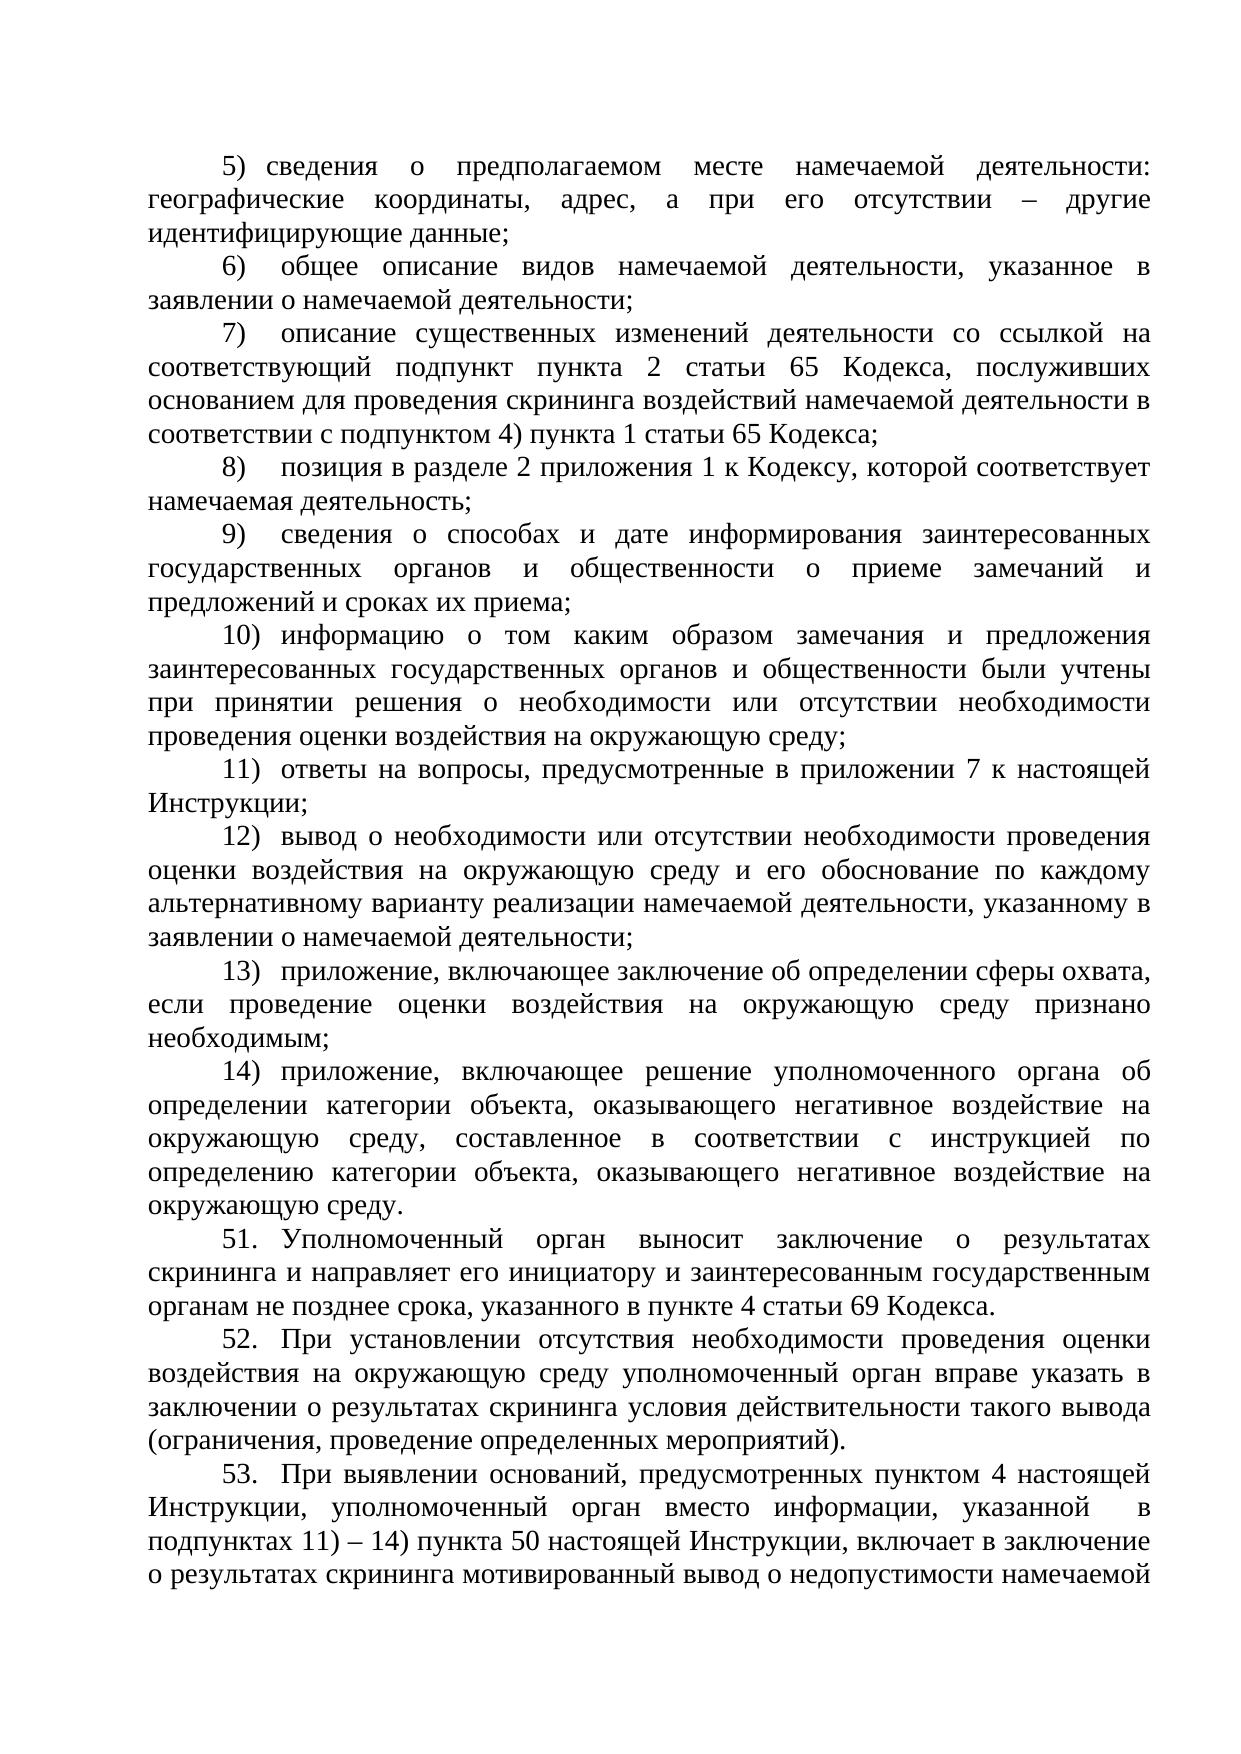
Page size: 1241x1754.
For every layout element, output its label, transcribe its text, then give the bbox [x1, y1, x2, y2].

list сведения о предполагаемом месте намечаемой деятельности: географические координаты, адрес, а при его отсутствии – другие идентифицирующие данные; [148, 148, 1152, 248]
list информацию о том каким образом замечания и предложения заинтересованных государственных органов и общественности были учтены при принятии решения о необходимости или отсутствии необходимости проведения оценки воздействия на окружающую среду; [148, 617, 1152, 751]
list ответы на вопросы, предусмотренные в приложении 7 к настоящей Инструкции; [148, 751, 1152, 818]
list приложение, включающее заключение об определении сферы охвата, если проведение оценки воздействия на окружающую среду признано необходимым; [148, 953, 1152, 1053]
list общее описание видов намечаемой деятельности, указанное в заявлении о намечаемой деятельности; [148, 248, 1152, 315]
list вывод о необходимости или отсутствии необходимости проведения оценки воздействия на окружающую среду и его обоснование по каждому альтернативному варианту реализации намечаемой деятельности, указанному в заявлении о намечаемой деятельности; [148, 818, 1152, 953]
list описание существенных изменений деятельности со ссылкой на соответствующий подпункт пункта 2 статьи 65 Кодекса, послуживших основанием для проведения скрининга воздействий намечаемой деятельности в соответствии с подпунктом 4) пункта 1 статьи 65 Кодекса; [148, 315, 1152, 449]
list Уполномоченный орган выносит заключение о результатах скрининга и направляет его инициатору и заинтересованным государственным органам не позднее срока, указанного в пункте 4 статьи 69 Кодекса. [148, 1221, 1152, 1322]
list позиция в разделе 2 приложения 1 к Кодексу, которой соответствует намечаемая деятельность; [148, 449, 1152, 517]
list сведения о способах и дате информирования заинтересованных государственных органов и общественности о приеме замечаний и предложений и сроках их приема; [148, 517, 1152, 617]
list приложение, включающее решение уполномоченного органа об определении категории объекта, оказывающего негативное воздействие на окружающую среду, составленное в соответствии с инструкцией по определению категории объекта, оказывающего негативное воздействие на окружающую среду. [148, 1053, 1152, 1221]
list При установлении отсутствия необходимости проведения оценки воздействия на окружающую среду уполномоченный орган вправе указать в заключении о результатах скрининга условия действительности такого вывода (ограничения, проведение определенных мероприятий). [148, 1322, 1152, 1456]
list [148, 1456, 1152, 1590]
